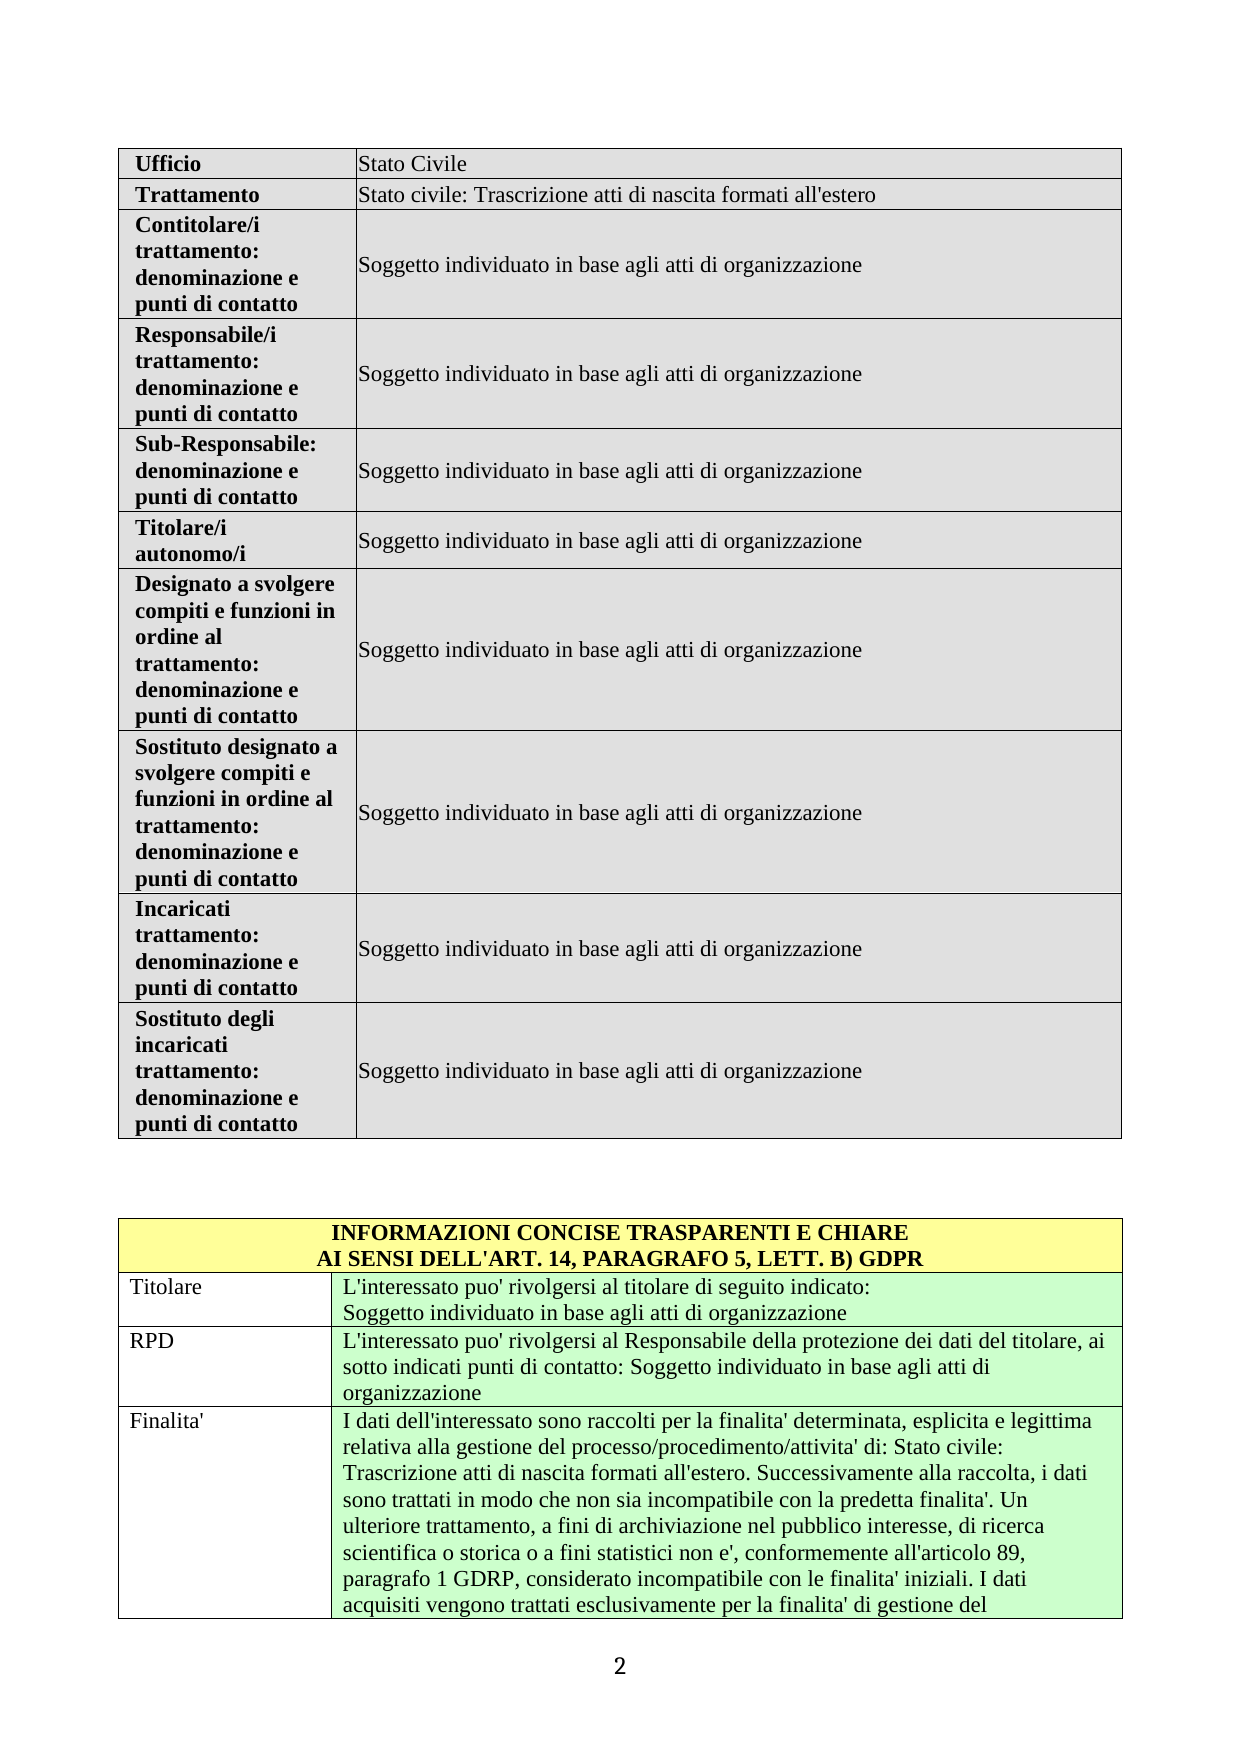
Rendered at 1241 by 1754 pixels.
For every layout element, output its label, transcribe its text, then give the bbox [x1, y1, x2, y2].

table_cell Ufficio [119, 149, 356, 178]
table_cell Soggetto individuato in base agli atti di organizzazione [357, 429, 1121, 511]
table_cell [332, 1407, 1122, 1618]
table_cell Designato a svolgere compiti e funzioni in ordine al trattamento: denominazione e punti di contatto [119, 569, 356, 730]
table_cell Soggetto individuato in base agli atti di organizzazione [357, 569, 1121, 730]
table_cell Stato civile: Trascrizione atti di nascita formati all'estero [357, 179, 1121, 209]
table_cell Responsabile/i trattamento: denominazione e punti di contatto [119, 319, 356, 428]
table_cell Finalita' [119, 1407, 331, 1618]
table_cell Stato Civile [357, 149, 1121, 178]
table_cell Sostituto degli incaricati trattamento: denominazione e punti di contatto [119, 1003, 356, 1138]
table_cell RPD [119, 1327, 331, 1406]
table_cell Soggetto individuato in base agli atti di organizzazione [357, 210, 1121, 318]
table_cell Sostituto designato a svolgere compiti e funzioni in ordine al trattamento: denominazione e punti di contatto [119, 731, 356, 892]
table_cell Soggetto individuato in base agli atti di organizzazione [357, 1003, 1121, 1138]
table_cell Soggetto individuato in base agli atti di organizzazione [357, 894, 1121, 1002]
table_cell Soggetto individuato in base agli atti di organizzazione [357, 731, 1121, 892]
table_cell Contitolare/i trattamento: denominazione e punti di contatto [119, 210, 356, 318]
table_cell L'interessato puo' rivolgersi al titolare di seguito indicato: Soggetto individuato in base agli atti di organizzazione [332, 1273, 1122, 1326]
table_cell Incaricati trattamento: denominazione e punti di contatto [119, 894, 356, 1002]
table_cell Trattamento [119, 179, 356, 209]
table_cell Titolare/i autonomo/i [119, 512, 356, 568]
table_cell Titolare [119, 1273, 331, 1326]
table_cell Sub-Responsabile: denominazione e punti di contatto [119, 429, 356, 511]
table_cell Soggetto individuato in base agli atti di organizzazione [357, 319, 1121, 428]
table_cell L'interessato puo' rivolgersi al Responsabile della protezione dei dati del titolare, ai sotto indicati punti di contatto: Soggetto individuato in base agli atti di organizzazione [332, 1327, 1122, 1406]
table_cell Soggetto individuato in base agli atti di organizzazione [357, 512, 1121, 568]
table_header INFORMAZIONI CONCISE TRASPARENTI E CHIARE AI SENSI DELL'ART. 14, PARAGRAFO 5, LETT. B) GDPR [119, 1219, 1122, 1272]
